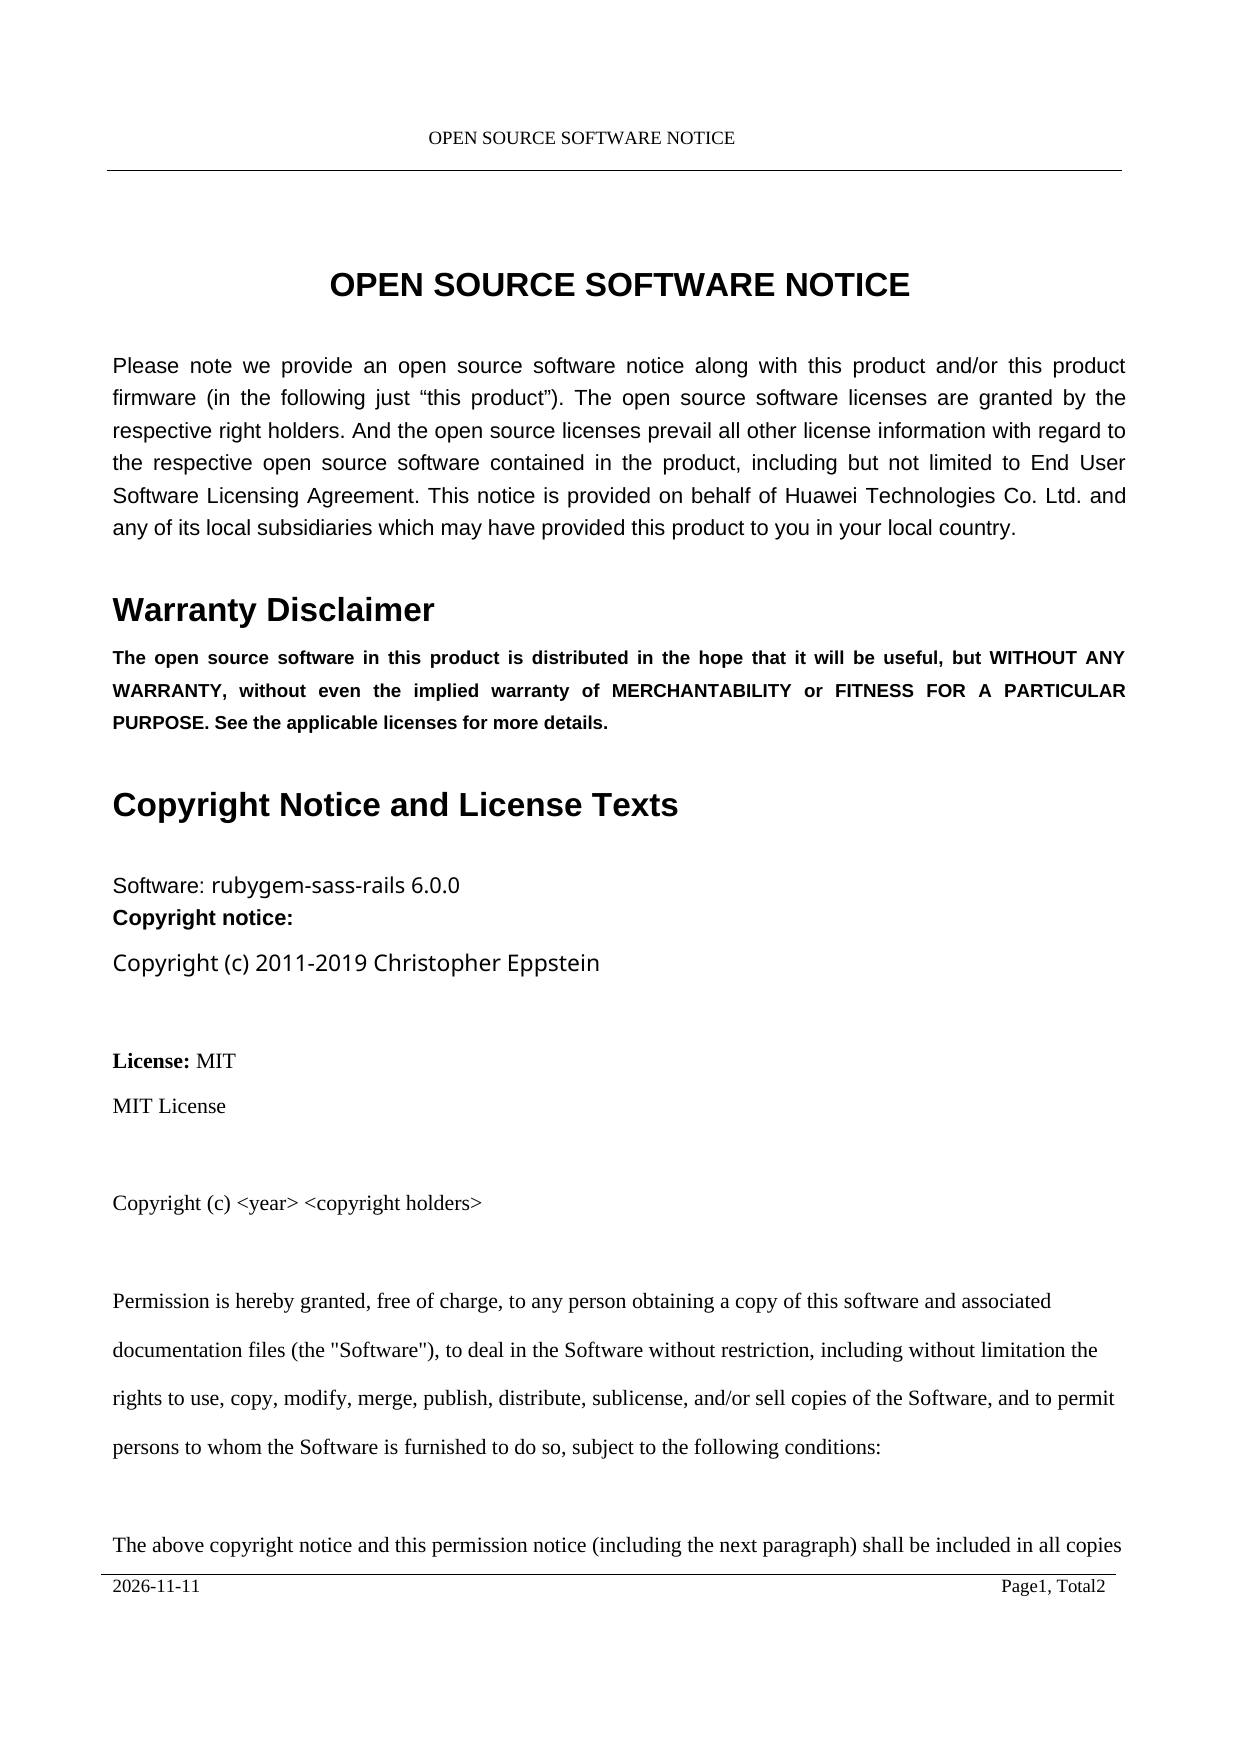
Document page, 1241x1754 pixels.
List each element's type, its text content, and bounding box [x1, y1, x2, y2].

text Copyright Notice and License Texts [112, 771, 1128, 836]
text Software: rubygem-sass-rails 6.0.0 [112, 869, 1128, 901]
text Copyright notice: [112, 901, 1128, 934]
text OPEN SOURCE SOFTWARE NOTICE [112, 251, 1128, 316]
text The open source software in this product is distributed in the hope that it will be useful, but WITHOUT ANY WARRANTY, without even the implied warranty of MERCHANTABILITY or FITNESS FOR A PARTICULAR PURPOSE. See the applicable licenses for more details. [112, 641, 1128, 739]
text Copyright (c) 2011-2019 Christopher Eppstein [112, 947, 1128, 1028]
text License: MIT [112, 1044, 1128, 1077]
text Warranty Disclaimer [112, 576, 1128, 641]
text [112, 1089, 1128, 1560]
text Please note we provide an open source software notice along with this product and/or this product firmware (in the following just “this product”). The open source software licenses are granted by the respective right holders. And the open source licenses prevail all other license information with regard to the respective open source software contained in the product, including but not limited to End User Software Licensing Agreement. This notice is provided on behalf of Huawei Technologies Co. Ltd. and any of its local subsidiaries which may have provided this product to you in your local country. [112, 349, 1128, 544]
